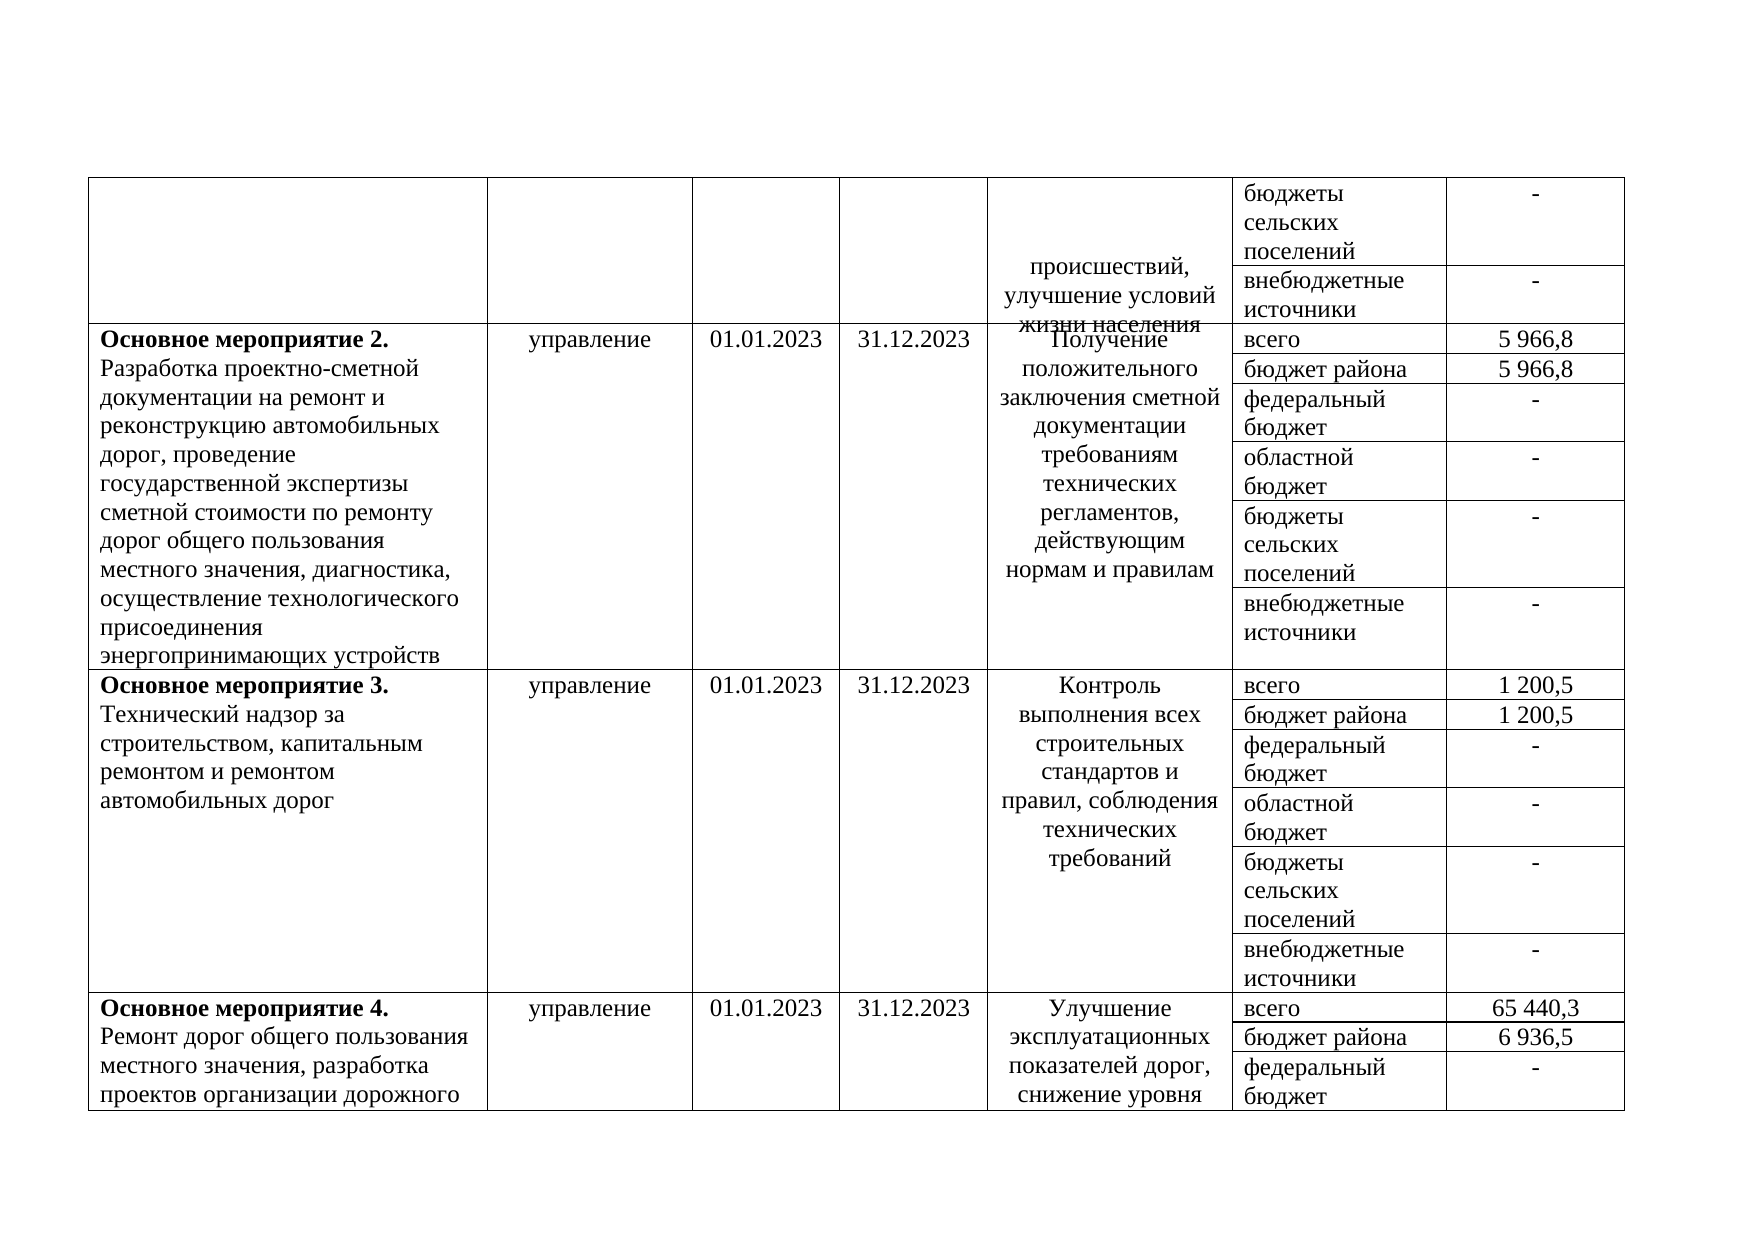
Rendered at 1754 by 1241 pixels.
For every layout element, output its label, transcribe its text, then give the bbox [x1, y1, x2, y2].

table_cell - [1447, 847, 1624, 933]
table_cell - [1447, 501, 1624, 587]
table_cell бюджеты сельских поселений [1233, 178, 1446, 264]
table_cell 1 200,5 [1447, 700, 1624, 729]
table_cell бюджет района [1233, 1023, 1446, 1051]
table_cell бюджеты сельских поселений [1233, 847, 1446, 933]
table_cell областной бюджет [1233, 788, 1446, 846]
table_cell 01.01.2023 [693, 670, 839, 992]
table_cell Основное мероприятие 4. Ремонт дорог общего пользования местного значения, разработка проектов организации дорожного движения [89, 993, 487, 1110]
table_cell Контроль выполнения всех строительных стандартов и правил, соблюдения технических требований [988, 670, 1232, 992]
table_cell 31.12.2023 [840, 324, 987, 669]
table_cell 1 200,5 [1447, 670, 1624, 699]
table_cell федеральный бюджет [1233, 384, 1446, 441]
table_cell управление [488, 670, 692, 992]
table_cell 01.01.2023 [693, 993, 839, 1110]
table_cell - [1447, 384, 1624, 441]
table_cell внебюджетные источники [1233, 934, 1446, 992]
table_cell всего [1233, 670, 1446, 699]
table_cell 65 440,3 [1447, 993, 1624, 1021]
table_cell - [1447, 442, 1624, 500]
table_cell всего [1233, 324, 1446, 353]
table_cell федеральный бюджет [1233, 1052, 1446, 1110]
table_cell всего [1233, 993, 1446, 1021]
table_cell - [1447, 1052, 1624, 1110]
table_cell - [1447, 730, 1624, 787]
table_cell областной бюджет [1233, 442, 1446, 500]
table_cell - [1447, 266, 1624, 323]
table_cell - [1447, 934, 1624, 992]
table_cell - [1447, 788, 1624, 846]
table_cell внебюджетные источники [1233, 266, 1446, 323]
table_cell 01.01.2023 [693, 324, 839, 669]
table_cell Основное мероприятие 3. Технический надзор за строительством, капитальным ремонтом и ремонтом автомобильных дорог [89, 670, 487, 992]
table_cell бюджет района [1233, 700, 1446, 729]
table_cell - [1447, 178, 1624, 264]
table_cell - [1447, 588, 1624, 669]
table_cell бюджеты сельских поселений [1233, 501, 1446, 587]
table_cell Основное мероприятие 2. Разработка проектно-сметной документации на ремонт и реконструкцию автомобильных дорог, проведение государственной экспертизы сметной стоимости по ремонту дорог общего пользования местного значения, диагностика, осуществление технологического присоединения энергопринимающих устройств [89, 324, 487, 669]
table_cell Получение положительного заключения сметной документации требованиям технических регламентов, действующим нормам и правилам [988, 324, 1232, 669]
table_cell управление [488, 993, 692, 1110]
table_cell управление [488, 324, 692, 669]
table_cell федеральный бюджет [1233, 730, 1446, 787]
table_cell Улучшение эксплуатационных показателей дорог, снижение уровня дорожно-транспортных происшествий, улучшение условий жизни населения [988, 993, 1232, 1110]
table_cell 5 966,8 [1447, 354, 1624, 383]
table_cell внебюджетные источники [1233, 588, 1446, 669]
table_cell 31.12.2023 [840, 993, 987, 1110]
table_cell 31.12.2023 [840, 670, 987, 992]
table_cell 6 936,5 [1447, 1023, 1624, 1051]
table_cell бюджет района [1233, 354, 1446, 383]
table_cell 5 966,8 [1447, 324, 1624, 353]
